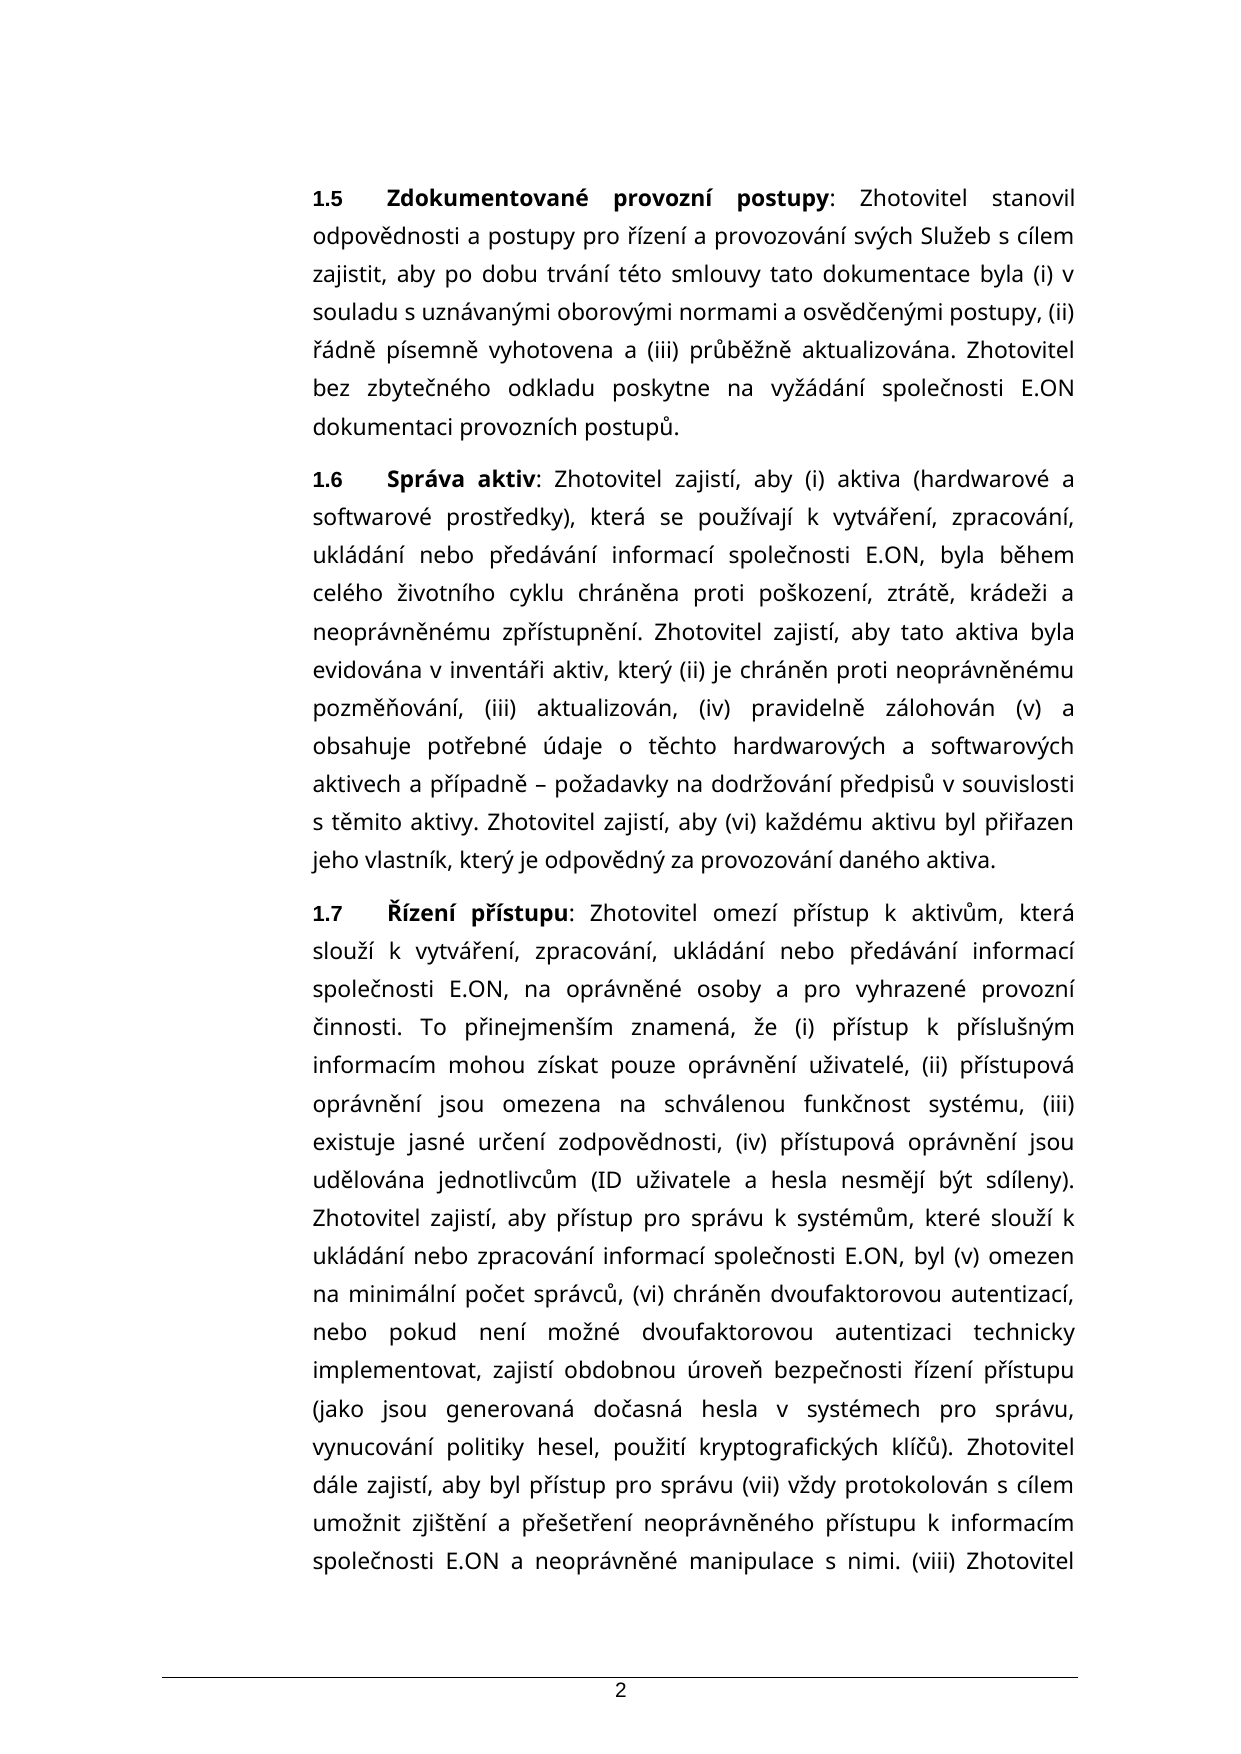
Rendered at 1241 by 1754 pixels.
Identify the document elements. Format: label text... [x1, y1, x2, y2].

list Zdokumentované provozní postupy: Zhotovitel stanovil odpovědnosti a postupy pro řízení a provozování svých Služeb s cílem zajistit, aby po dobu trvání této smlouvy tato dokumentace byla (i) v souladu s uznávanými oborovými normami a osvědčenými postupy, (ii) řádně písemně vyhotovena a (iii) průběžně aktualizována. Zhotovitel bez zbytečného odkladu poskytne na vyžádání společnosti E.ON dokumentaci provozních postupů. [312, 182, 1076, 442]
list Správa aktiv: Zhotovitel zajistí, aby (i) aktiva (hardwarové a softwarové prostředky), která se používají k vytváření, zpracování, ukládání nebo předávání informací společnosti E.ON, byla během celého životního cyklu chráněna proti poškození, ztrátě, krádeži a neoprávněnému zpřístupnění. Zhotovitel zajistí, aby tato aktiva byla evidována v inventáři aktiv, který (ii) je chráněn proti neoprávněnému pozměňování, (iii) aktualizován, (iv) pravidelně zálohován (v) a obsahuje potřebné údaje o těchto hardwarových a softwarových aktivech a případně – požadavky na dodržování předpisů v souvislosti s těmito aktivy. Zhotovitel zajistí, aby (vi) každému aktivu byl přiřazen jeho vlastník, který je odpovědný za provozování daného aktiva. [312, 463, 1076, 876]
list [312, 897, 1076, 1576]
